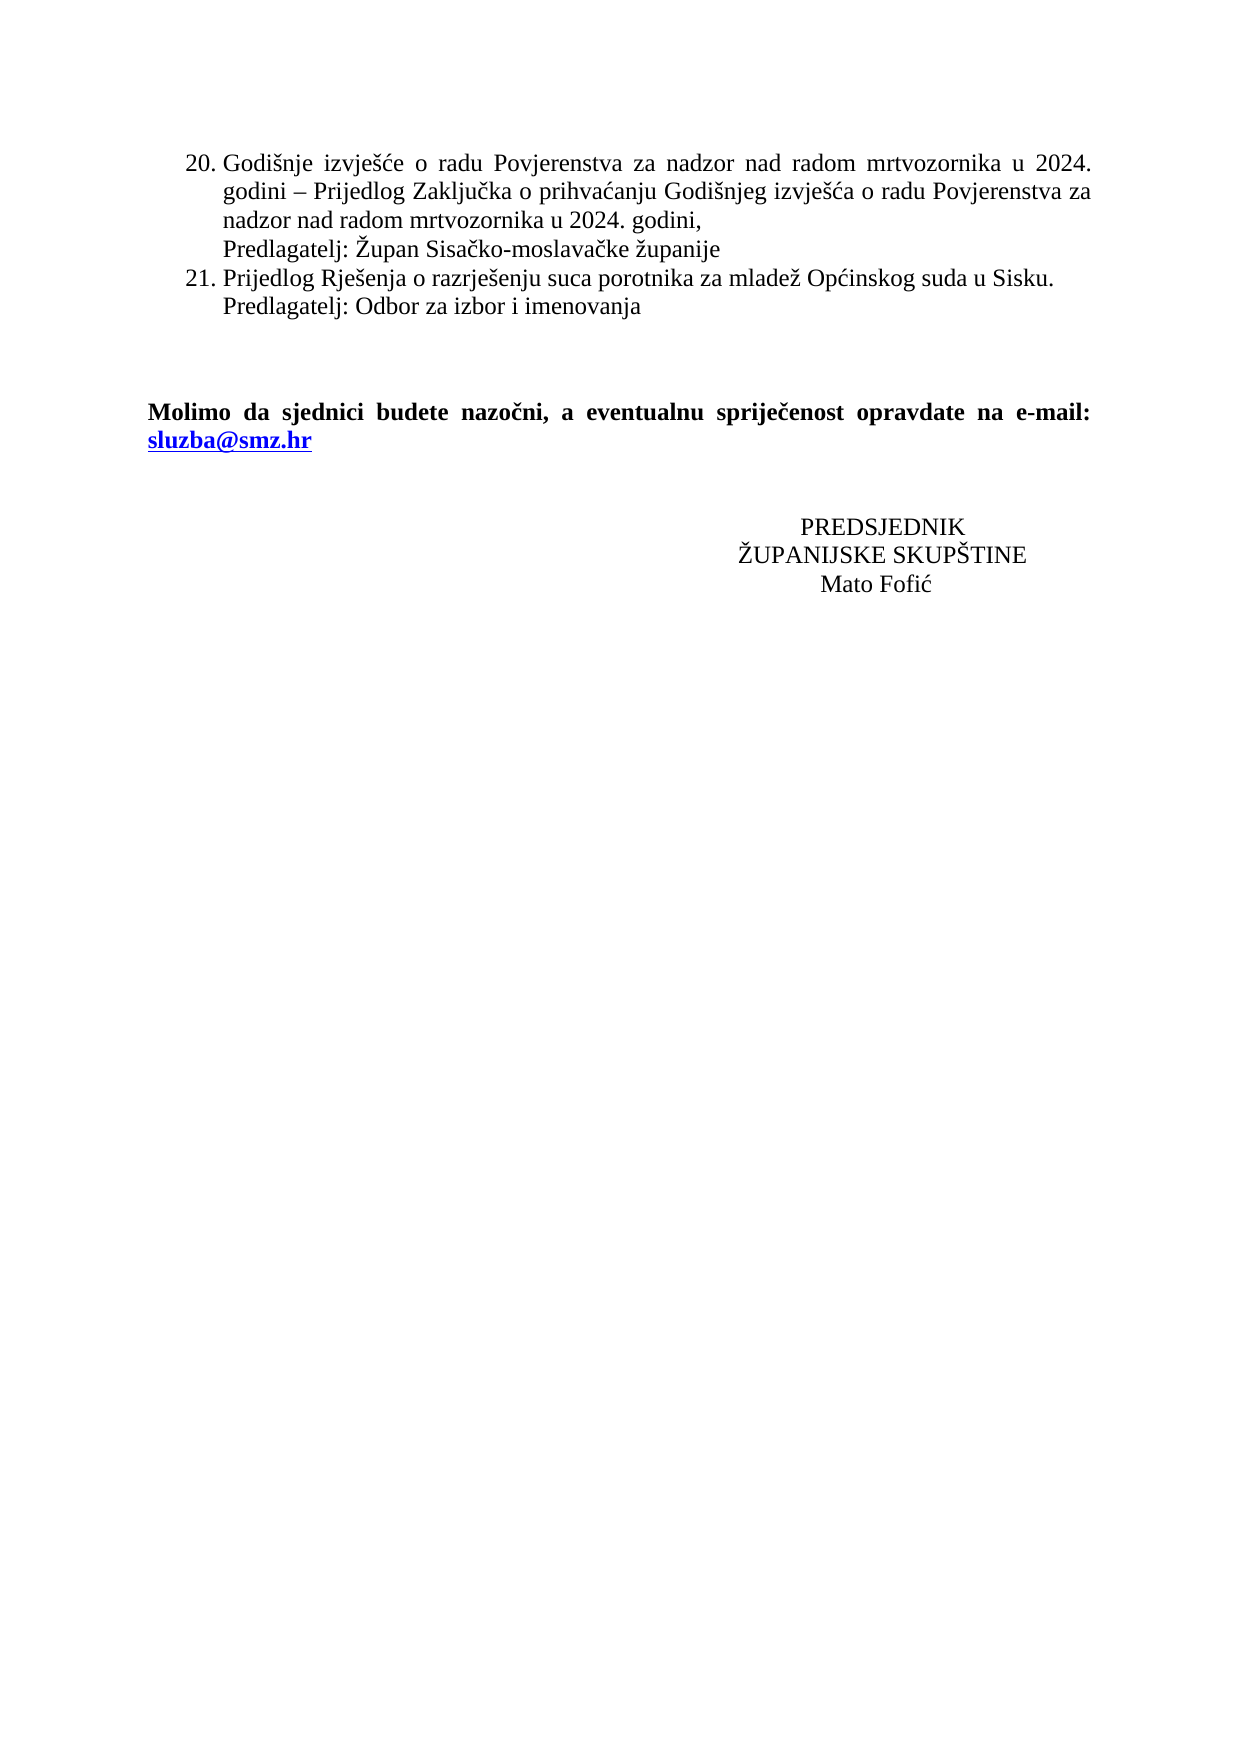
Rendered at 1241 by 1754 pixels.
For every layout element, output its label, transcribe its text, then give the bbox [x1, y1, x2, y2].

text Predlagatelj: Odbor za izbor i imenovanja [223, 291, 1093, 320]
text ŽUPANIJSKE SKUPŠTINE [148, 541, 1093, 569]
text PREDSJEDNIK [148, 512, 1093, 541]
text Molimo da sjednici budete nazočni, a eventualnu spriječenost opravdate na e-mail: sluzba@smz.hr [148, 397, 1093, 454]
list Prijedlog Rješenja o razrješenju suca porotnika za mladež Općinskog suda u Sisku. [185, 263, 1093, 291]
text Mato Fofić [148, 569, 1093, 598]
text Predlagatelj: Župan Sisačko-moslavačke županije [223, 234, 1093, 263]
list Godišnje izvješće o radu Povjerenstva za nadzor nad radom mrtvozornika u 2024. godini – Prijedlog Zaključka o prihvaćanju Godišnjeg izvješća o radu Povjerenstva za nadzor nad radom mrtvozornika u 2024. godini, [185, 148, 1093, 234]
